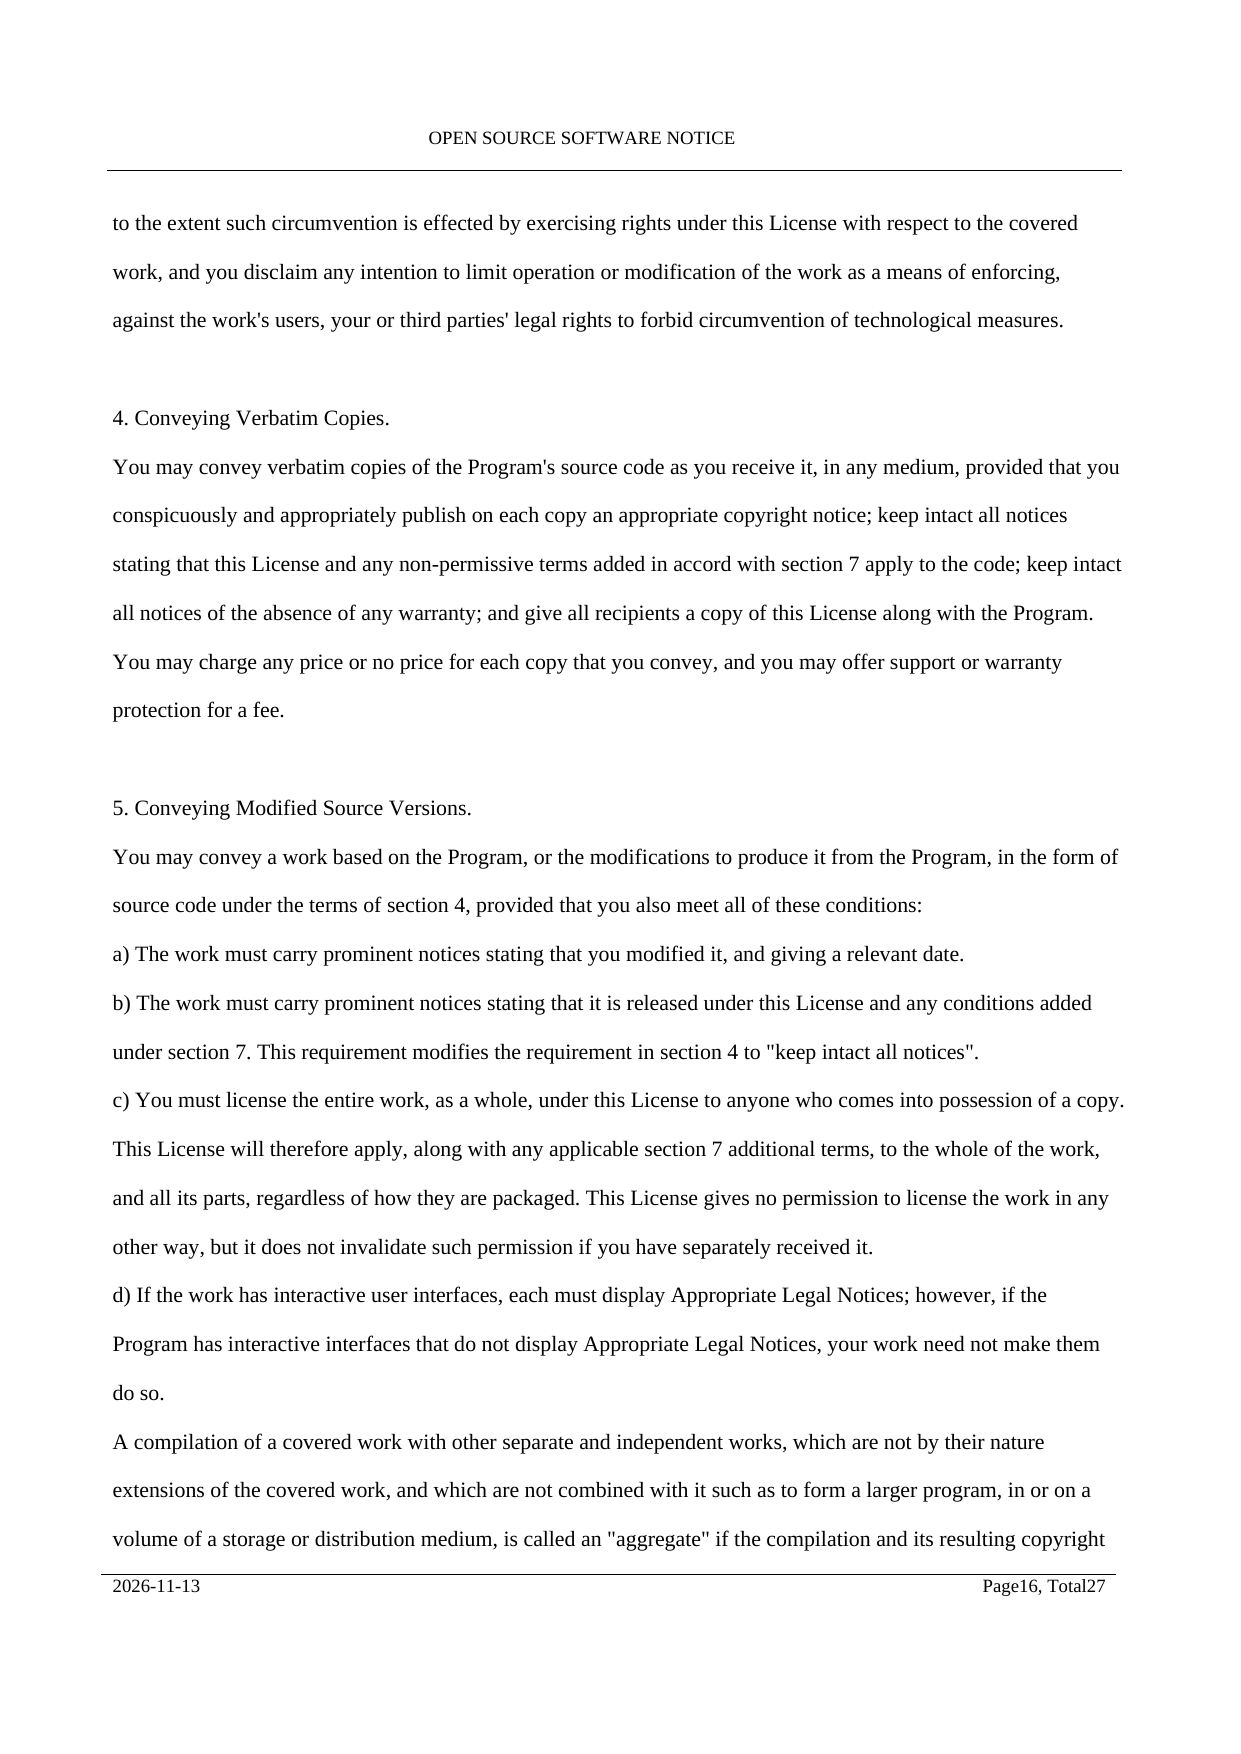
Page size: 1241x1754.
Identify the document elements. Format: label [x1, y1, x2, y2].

text [112, 206, 1128, 1555]
